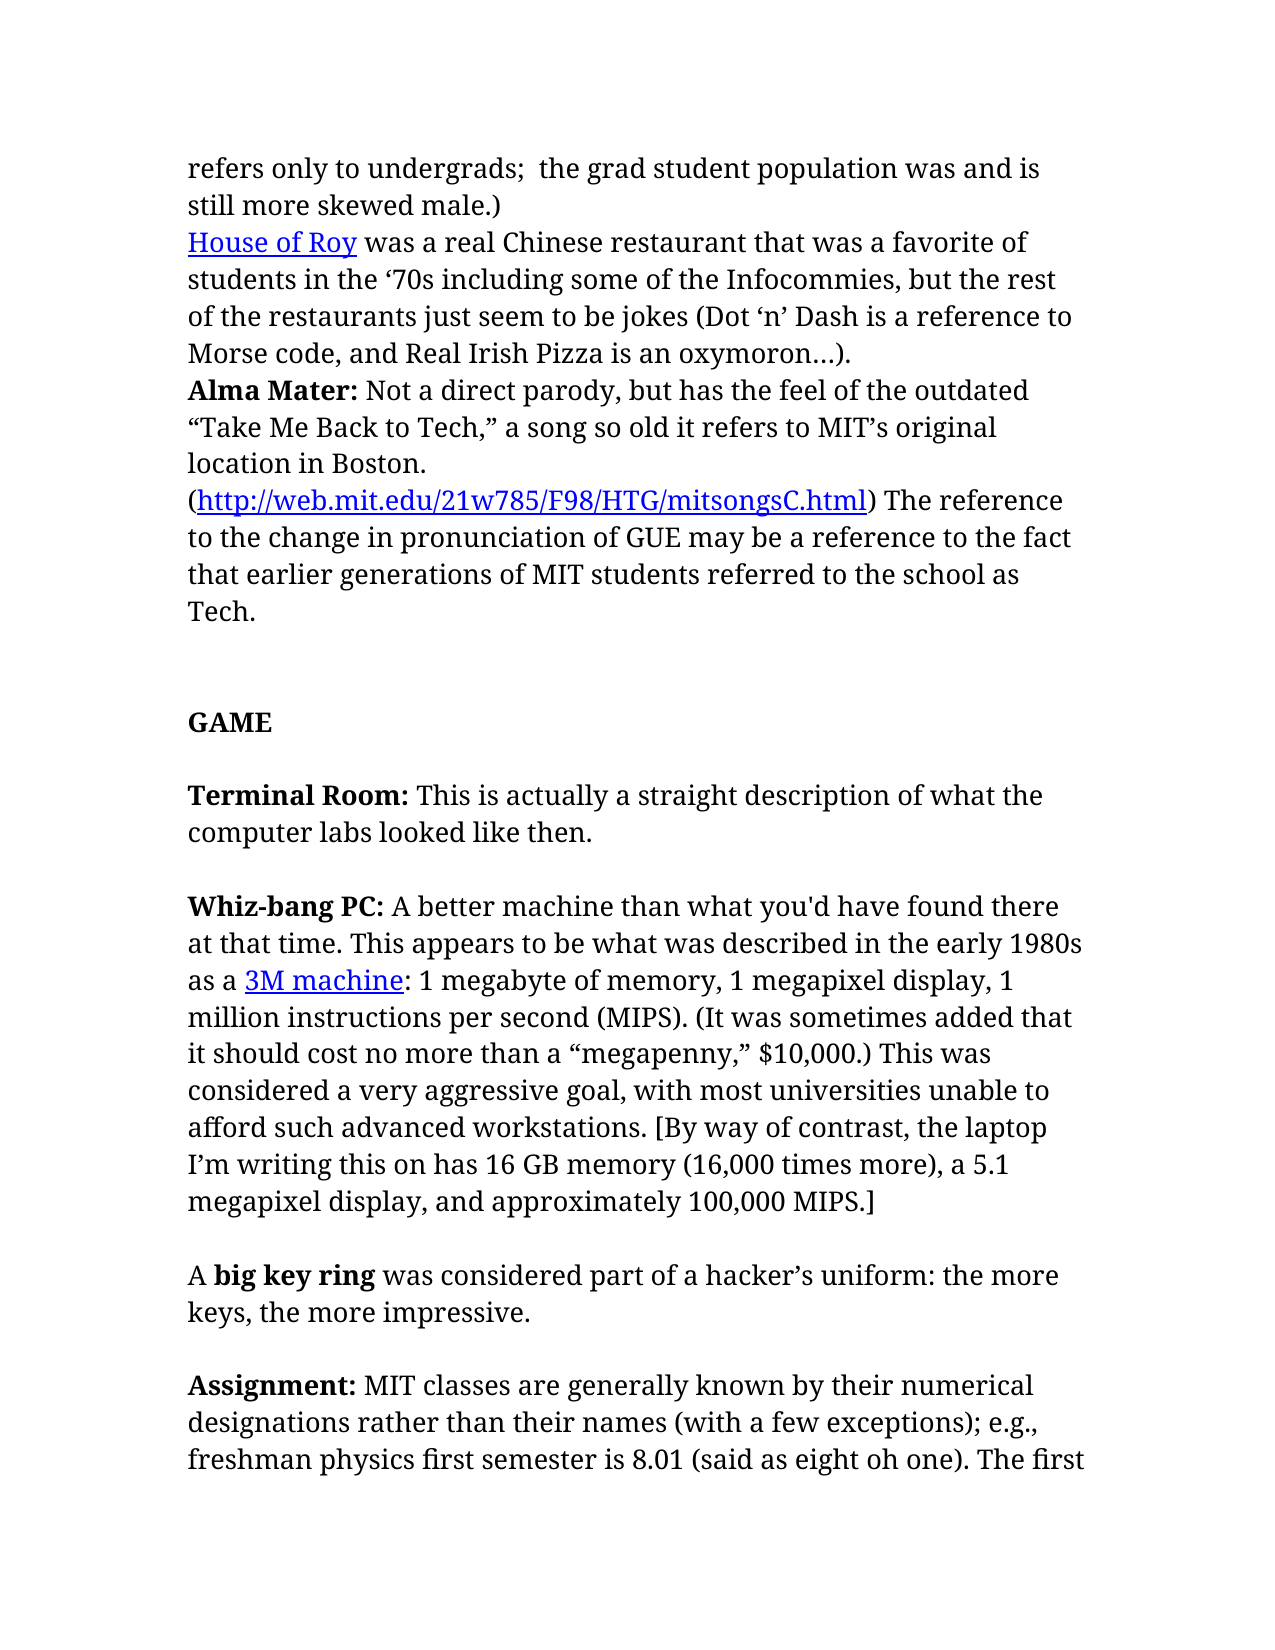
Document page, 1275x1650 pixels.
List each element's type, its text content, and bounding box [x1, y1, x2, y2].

text GAME [187, 703, 1087, 740]
text Alma Mater: Not a direct parody, but has the feel of the outdated “Take Me Back to Tech,” a song so old it refers to MIT’s original location in Boston. (http://web.mit.edu/21w785/F98/HTG/mitsongsC.html) The reference to the change in pronunciation of GUE may be a reference to the fact that earlier generations of MIT students referred to the school as Tech. [187, 371, 1087, 629]
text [187, 1367, 1087, 1477]
text Whiz-bang PC: A better machine than what you'd have found there at that time. This appears to be what was described in the early 1980s as a 3M machine: 1 megabyte of memory, 1 megapixel display, 1 million instructions per second (MIPS). (It was sometimes added that it should cost no more than a “megapenny,” $10,000.) This was considered a very aggressive goal, with most universities unable to afford such advanced workstations. [By way of contrast, the laptop I’m writing this on has 16 GB memory (16,000 times more), a 5.1 megapixel display, and approximately 100,000 MIPS.] [187, 887, 1087, 1219]
text Terminal Room: This is actually a straight description of what the computer labs looked like then. [187, 777, 1087, 851]
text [187, 150, 1087, 224]
text A big key ring was considered part of a hacker’s uniform: the more keys, the more impressive. [187, 1256, 1087, 1330]
text House of Roy was a real Chinese restaurant that was a favorite of students in the ‘70s including some of the Infocommies, but the rest of the restaurants just seem to be jokes (Dot ‘n’ Dash is a reference to Morse code, and Real Irish Pizza is an oxymoron…). [187, 224, 1087, 371]
